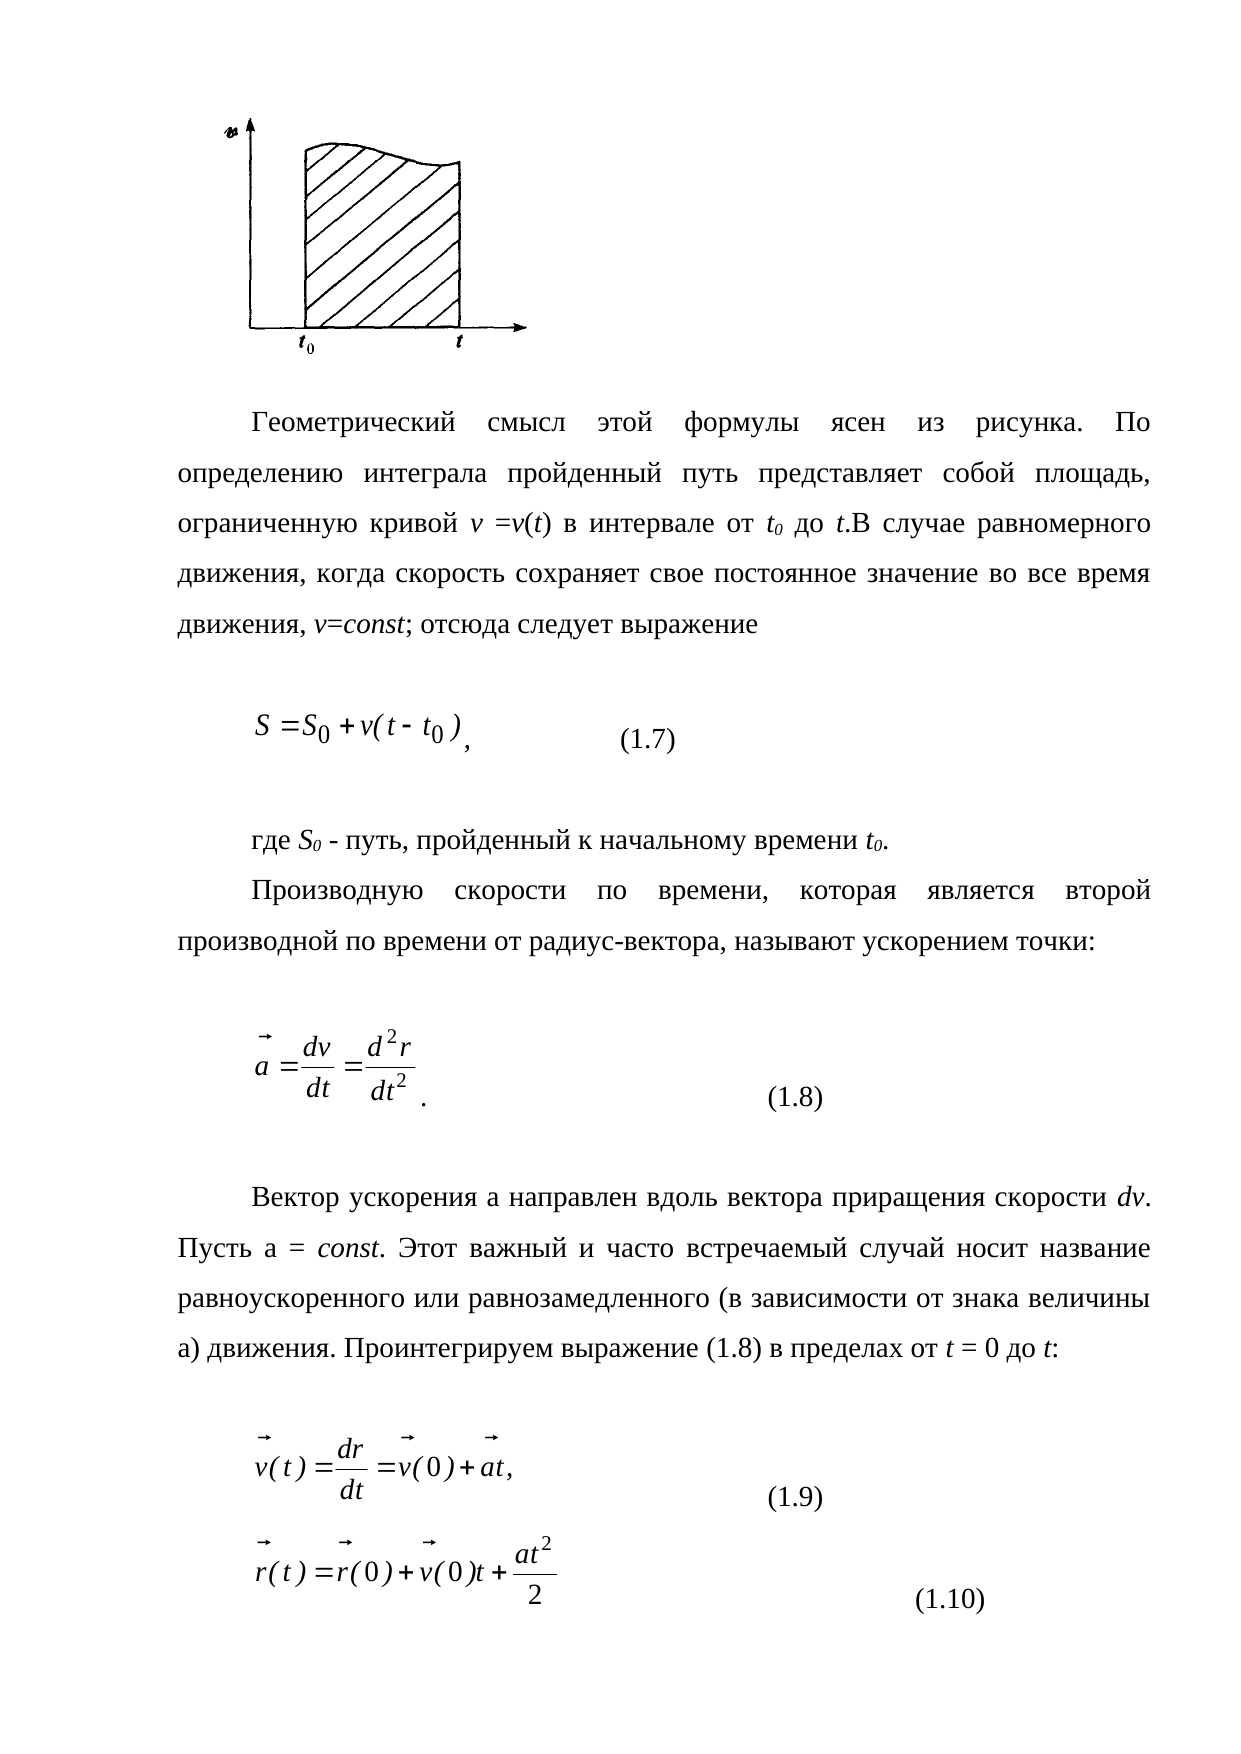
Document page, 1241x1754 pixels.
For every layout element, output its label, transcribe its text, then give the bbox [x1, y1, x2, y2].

text . (1.8) [177, 1023, 1152, 1112]
text Производную скорости по времени, которая является второй производной по времени от радиус-вектора, называют ускорением точки: [177, 872, 1152, 956]
text , (1.7) [177, 706, 1152, 755]
text (1.9) [177, 1431, 1152, 1512]
text Геометрический смысл этой формулы ясен из рисунка. По определению интеграла пройденный путь представляет собой площадь, ограниченную кривой v =v(t) в интервале от t0 до t.В случае равномерного движения, когда скорость сохраняет свое постоянное значение во все время движения, v=const; отсюда следует выражение [177, 404, 1152, 639]
text (1.10) [177, 1529, 1152, 1615]
text Вектор ускорения а направлен вдоль вектора приращения скорости dv. Пусть а = const. Этот важный и часто встречаемый случай носит название равноускоренного или равнозамедленного (в зависимости от знака величины а) движения. Проинтегрируем выражение (1.8) в пределах от t = 0 до t: [177, 1179, 1152, 1364]
text где S0 - путь, пройденный к начальному времени t0. [177, 822, 1152, 856]
picture [224, 118, 527, 354]
